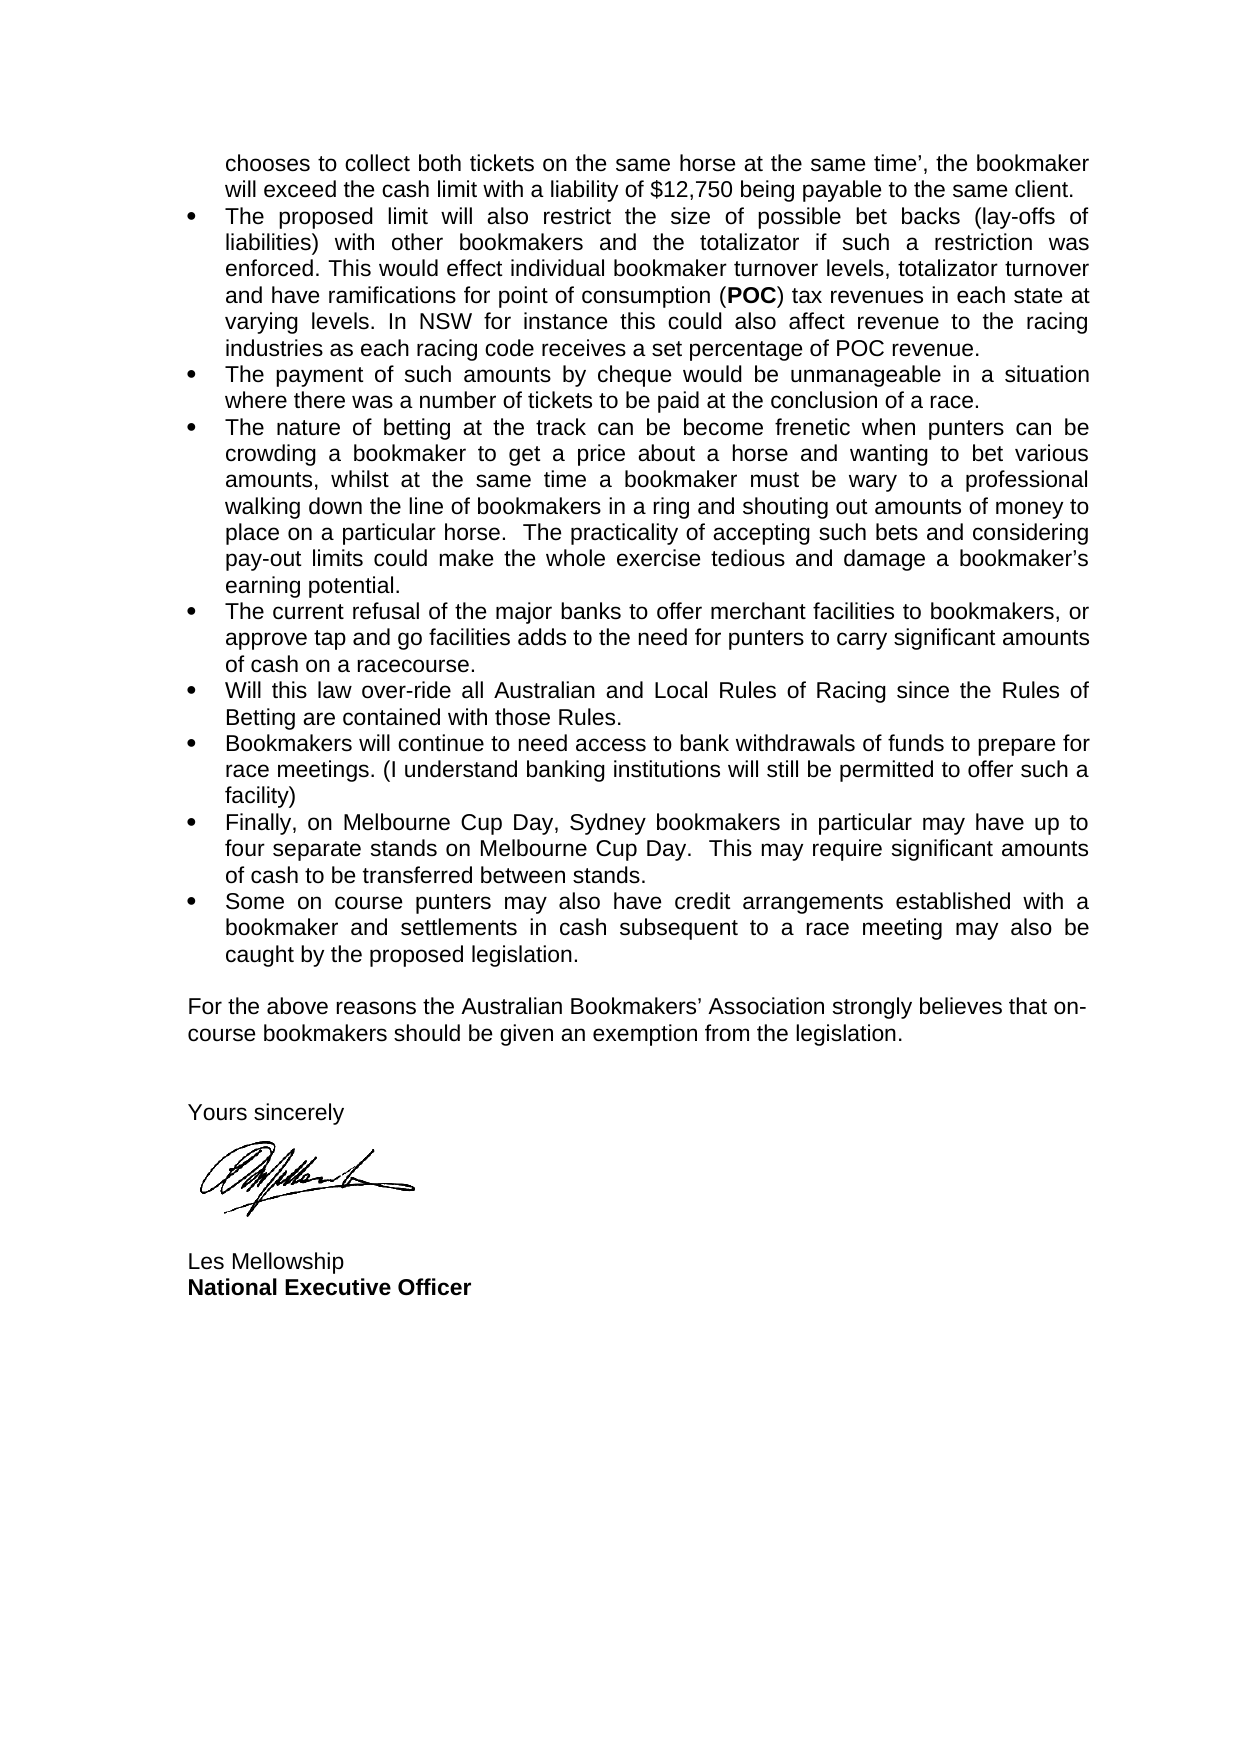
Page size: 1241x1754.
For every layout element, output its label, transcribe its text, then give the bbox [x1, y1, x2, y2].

list Finally, on Melbourne Cup Day, Sydney bookmakers in particular may have up to four separate stands on Melbourne Cup Day. This may require significant amounts of cash to be transferred between stands. [187, 809, 1090, 888]
list Will this law over-ride all Australian and Local Rules of Racing since the Rules of Betting are contained with those Rules. [187, 677, 1090, 730]
text For the above reasons the Australian Bookmakers’ Association strongly believes that on-course bookmakers should be given an exemption from the legislation. [187, 993, 1090, 1046]
list The proposed limit will also restrict the size of possible bet backs (lay-offs of liabilities) with other bookmakers and the totalizator if such a restriction was enforced. This would effect individual bookmaker turnover levels, totalizator turnover and have ramifications for point of consumption (POC) tax revenues in each state at varying levels. In NSW for instance this could also affect revenue to the racing industries as each racing code receives a set percentage of POC revenue. [187, 203, 1090, 361]
list The current refusal of the major banks to offer merchant facilities to bookmakers, or approve tap and go facilities adds to the need for punters to carry significant amounts of cash on a racecourse. [187, 598, 1090, 677]
list Some on course punters may also have credit arrangements established with a bookmaker and settlements in cash subsequent to a race meeting may also be caught by the proposed legislation. [187, 888, 1090, 967]
text National Executive Officer [187, 1274, 1090, 1300]
text Yours sincerely [187, 1099, 1090, 1125]
list The nature of betting at the track can be become frenetic when punters can be crowding a bookmaker to get a price about a horse and wanting to bet various amounts, whilst at the same time a bookmaker must be wary to a professional walking down the line of bookmakers in a ring and shouting out amounts of money to place on a particular horse. The practicality of accepting such bets and considering pay-out limits could make the whole exercise tedious and damage a bookmaker’s earning potential. [187, 413, 1090, 598]
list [187, 150, 1090, 203]
list The payment of such amounts by cheque would be unmanageable in a situation where there was a number of tickets to be paid at the conclusion of a race. [187, 361, 1090, 413]
list Bookmakers will continue to need access to bank withdrawals of funds to prepare for race meetings. (I understand banking institutions will still be permitted to offer such a facility) [187, 730, 1090, 809]
text Les Mellowship [187, 1248, 1090, 1274]
